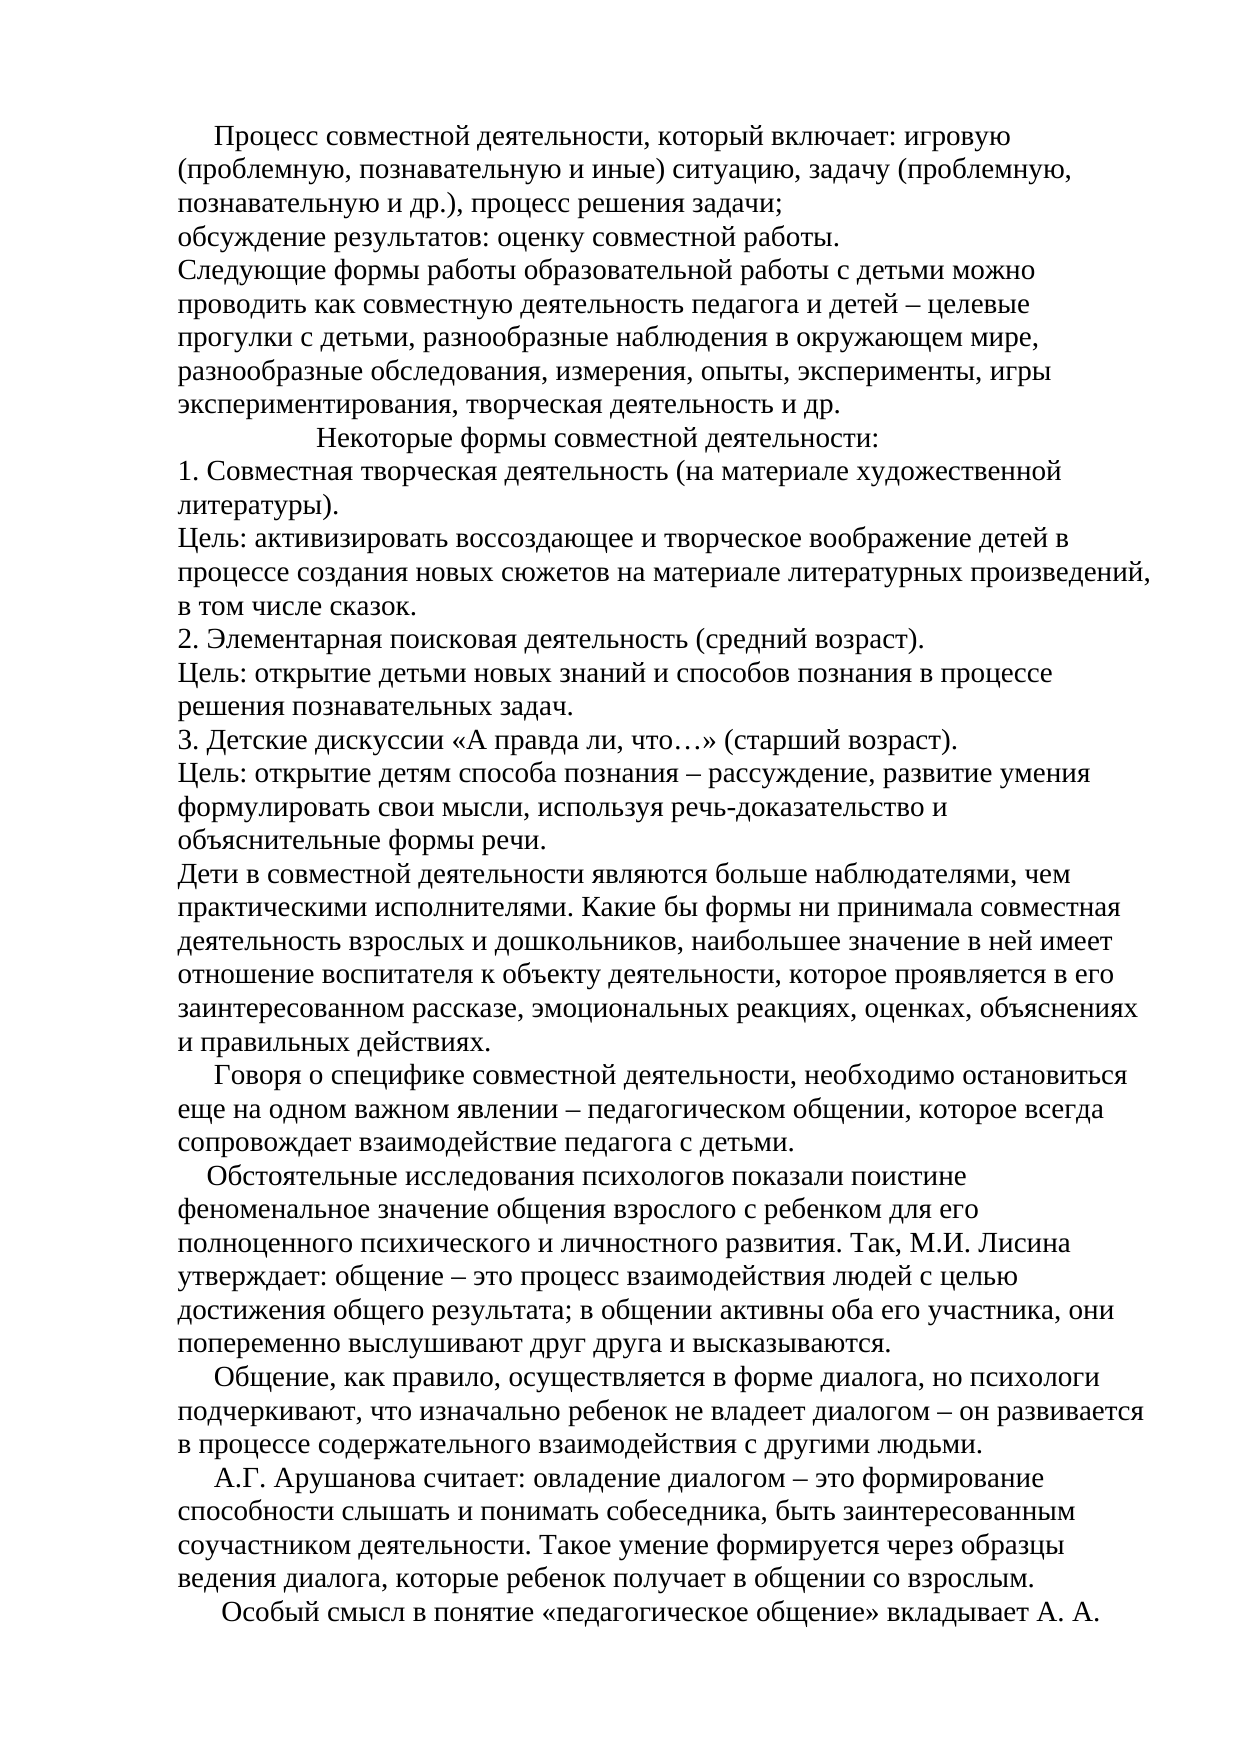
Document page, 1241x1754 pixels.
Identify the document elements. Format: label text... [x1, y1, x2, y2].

text Общение, как правило, осуществляется в форме диалога, но психологи подчеркивают, что изначально ребенок не владеет диалогом – он развивается в процессе содержательного взаимодействия с другими людьми. [177, 1359, 1152, 1460]
text экспериментирования, творческая деятельность и др. [177, 386, 1152, 420]
text 2. Элементарная поисковая деятельность (средний возраст). [177, 621, 1152, 655]
text Особый смысл в понятие «педагогическое общение» вкладывает А. А. [177, 1594, 1152, 1627]
text Следующие формы работы образовательной работы с детьми можно проводить как совместную деятельность педагога и детей – целевые прогулки с детьми, разнообразные наблюдения в окружающем мире, разнообразные обследования, измерения, опыты, эксперименты, игры [177, 252, 1152, 386]
text Дети в совместной деятельности являются больше наблюдателями, чем практическими исполнителями. Какие бы формы ни принимала совместная деятельность взрослых и дошкольников, наибольшее значение в ней имеет отношение воспитателя к объекту деятельности, которое проявляется в его заинтересованном рассказе, эмоциональных реакциях, оценках, объяснениях и правильных действиях. [177, 856, 1152, 1057]
text Цель: открытие детьми новых знаний и способов познания в процессе решения познавательных задач. [177, 655, 1152, 722]
text Процесс совместной деятельности, который включает: игровую (проблемную, познавательную и иные) ситуацию, задачу (проблемную, познавательную и др.), процесс решения задачи; [177, 118, 1152, 219]
text 1. Совместная творческая деятельность (на материале художественной литературы). [177, 453, 1152, 521]
text обсуждение результатов: оценку совместной работы. [177, 219, 1152, 252]
text Цель: активизировать воссоздающее и творческое воображение детей в процессе создания новых сюжетов на материале литературных произведений, в том числе сказок. [177, 521, 1152, 621]
text Некоторые формы совместной деятельности: [177, 420, 1152, 453]
text Говоря о специфике совместной деятельности, необходимо остановиться еще на одном важном явлении – педагогическом общении, которое всегда сопровождает взаимодействие педагога с детьми. [177, 1057, 1152, 1158]
text Обстоятельные исследования психологов показали поистине феноменальное значение общения взрослого с ребенком для его полноценного психического и личностного развития. Так, М.И. Лисина утверждает: общение – это процесс взаимодействия людей с целью достижения общего результата; в общении активны оба его участника, они попеременно выслушивают друг друга и высказываются. [177, 1158, 1152, 1359]
text А.Г. Арушанова считает: овладение диалогом – это формирование способности слышать и понимать собеседника, быть заинтересованным соучастником деятельности. Такое умение формируется через образцы ведения диалога, которые ребенок получает в общении со взрослым. [177, 1460, 1152, 1594]
text Цель: открытие детям способа познания – рассуждение, развитие умения формулировать свои мысли, используя речь-доказательство и объяснительные формы речи. [177, 755, 1152, 856]
text 3. Детские дискуссии «А правда ли, что…» (старший возраст). [177, 722, 1152, 755]
